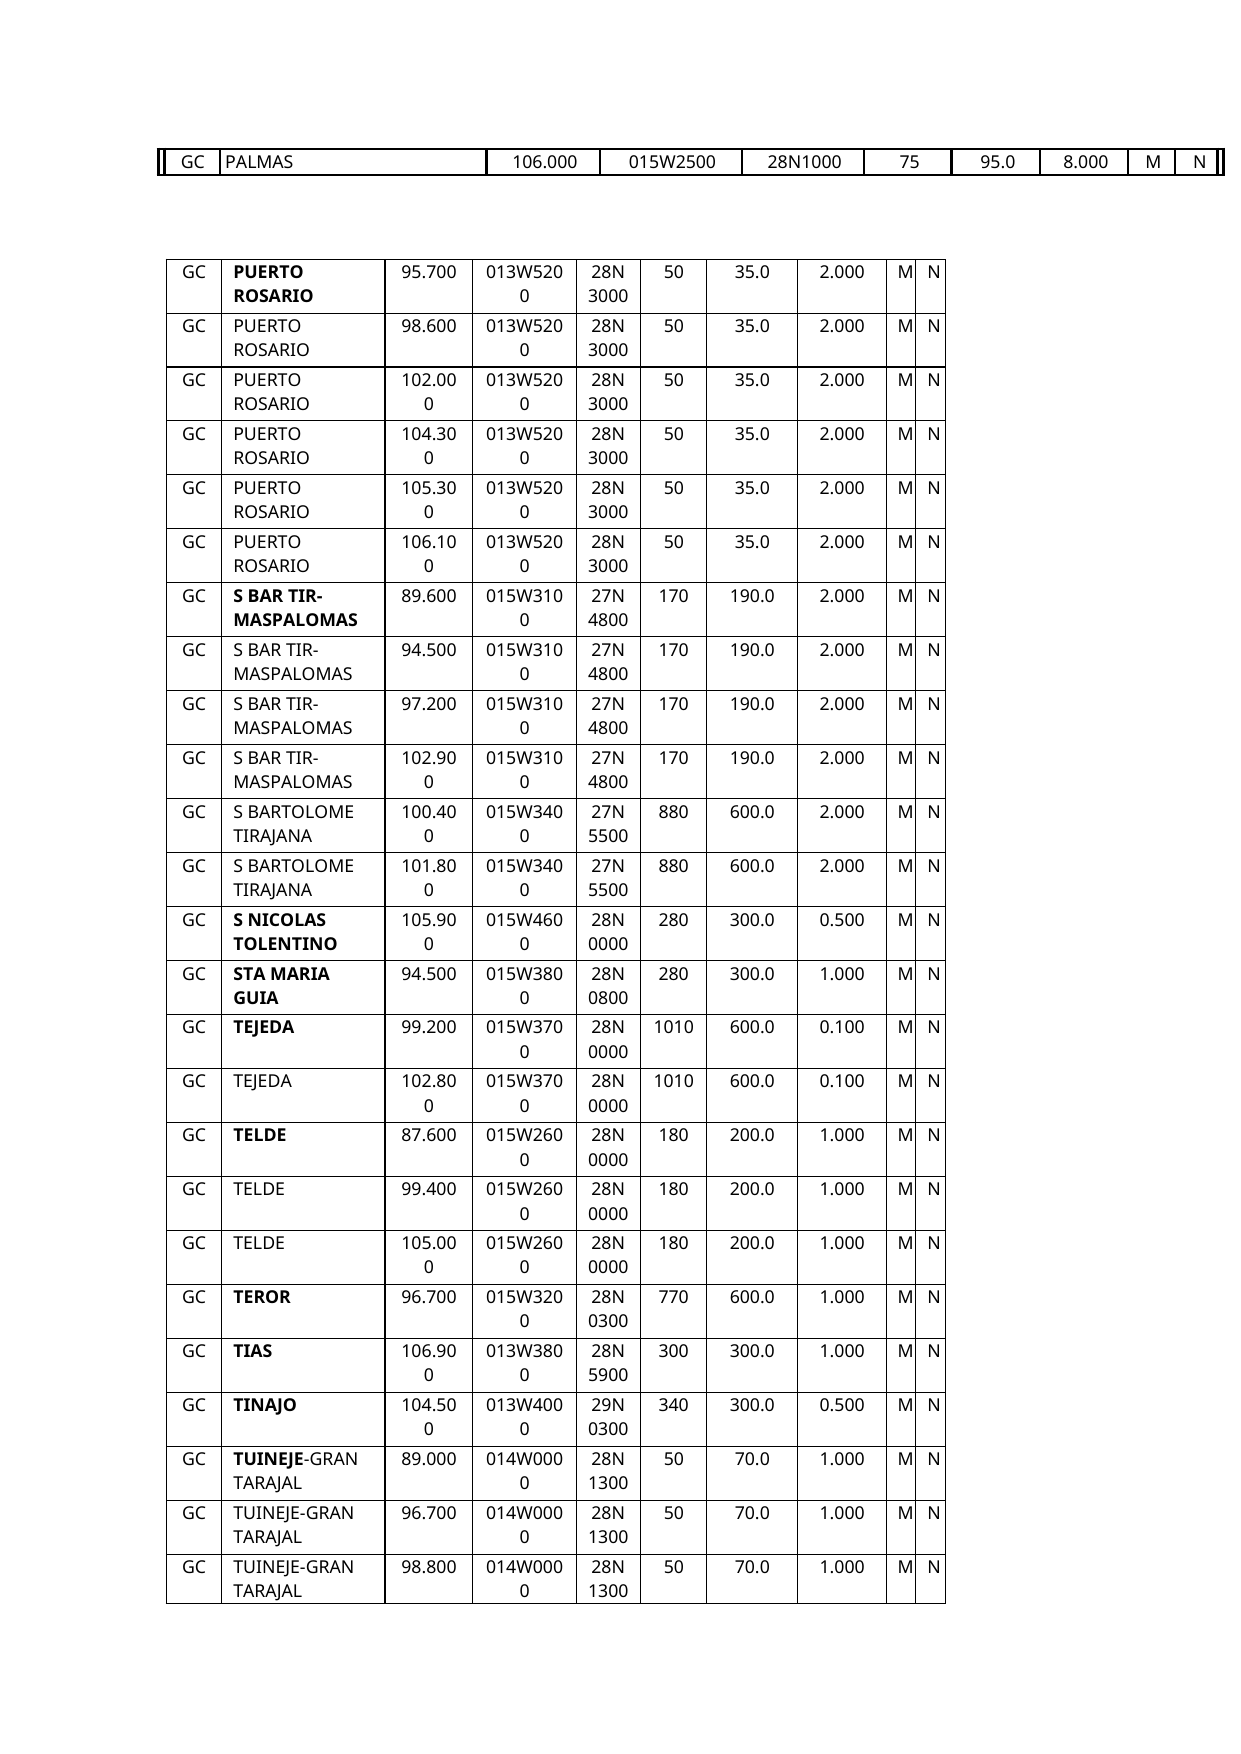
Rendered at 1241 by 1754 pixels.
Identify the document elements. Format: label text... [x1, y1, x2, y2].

table_cell 28N3000 [577, 314, 640, 366]
table_cell GC [167, 1501, 221, 1553]
table_cell M [887, 907, 915, 960]
table_cell N [916, 1285, 945, 1338]
table_cell PUERTO ROSARIO [222, 314, 384, 366]
table_cell S BAR TIR-MASPALOMAS [222, 637, 384, 690]
table_cell 96.700 [386, 1285, 472, 1338]
table_cell GC [167, 745, 221, 798]
table_cell GC [167, 799, 221, 852]
table_cell 2.000 [798, 583, 886, 636]
table_cell N [916, 1447, 945, 1499]
table_cell S BAR TIR-MASPALOMAS [222, 745, 384, 798]
table_cell GC [167, 1393, 221, 1446]
table_cell M [887, 1015, 915, 1068]
table_header 35.0 [707, 260, 797, 312]
table_cell 015W3400 [473, 799, 576, 852]
table_cell 70.0 [707, 1555, 797, 1603]
table_cell S BAR TIR-MASPALOMAS [222, 583, 384, 636]
table_cell 015W3100 [473, 691, 576, 744]
table_cell 35.0 [707, 314, 797, 366]
table_cell S BAR TIR-MASPALOMAS [222, 691, 384, 744]
table_cell 300.0 [707, 907, 797, 960]
table_cell 170 [641, 745, 706, 798]
table_cell N [916, 799, 945, 852]
table_cell 015W3200 [473, 1285, 576, 1338]
table_cell 98.800 [386, 1555, 472, 1603]
table_cell 50 [641, 1501, 706, 1553]
table_cell M [887, 421, 915, 474]
table_cell 28N5900 [577, 1339, 640, 1392]
table_cell 70.0 [707, 1501, 797, 1553]
table_cell 300.0 [707, 1393, 797, 1446]
table_cell 180 [641, 1177, 706, 1230]
table_cell 0.500 [798, 907, 886, 960]
table_cell GC [167, 1555, 221, 1603]
table_cell 105.900 [386, 907, 472, 960]
table_cell GC [167, 907, 221, 960]
table_cell 2.000 [798, 853, 886, 906]
table_cell M [887, 368, 915, 420]
table_cell 70.0 [707, 1447, 797, 1499]
table_cell 27N4800 [577, 745, 640, 798]
table_cell 95.0 [953, 150, 1039, 174]
table_cell S BARTOLOME TIRAJANA [222, 799, 384, 852]
table_cell 190.0 [707, 691, 797, 744]
table_cell 015W2600 [473, 1123, 576, 1176]
table_cell 50 [641, 1555, 706, 1603]
table_header 2.000 [798, 260, 886, 312]
table_cell 35.0 [707, 368, 797, 420]
table_cell N [916, 529, 945, 582]
table_cell 89.600 [386, 583, 472, 636]
table_cell 28N1300 [577, 1501, 640, 1553]
table_cell 28N0800 [577, 961, 640, 1014]
table_cell GC [167, 691, 221, 744]
table_cell 94.500 [386, 637, 472, 690]
table_cell M [887, 1447, 915, 1499]
table_cell 99.200 [386, 1015, 472, 1068]
table_cell M [887, 475, 915, 528]
table_cell 300 [641, 1339, 706, 1392]
table_cell M [887, 583, 915, 636]
table_header 28N3000 [577, 260, 640, 312]
table_cell 96.700 [386, 1501, 472, 1553]
table_cell 280 [641, 961, 706, 1014]
table_cell N [916, 475, 945, 528]
table_cell GC [167, 961, 221, 1014]
table_cell 013W5200 [473, 475, 576, 528]
table_cell GC [167, 853, 221, 906]
table_cell 190.0 [707, 637, 797, 690]
table_cell M [887, 1231, 915, 1284]
table_cell 300.0 [707, 1339, 797, 1392]
table_cell 1.000 [798, 1339, 886, 1392]
table_cell GC [167, 1231, 221, 1284]
table_cell 50 [641, 314, 706, 366]
table_cell 75 [865, 150, 950, 174]
table_cell 28N0300 [577, 1285, 640, 1338]
table_cell M [887, 799, 915, 852]
table_cell N [916, 1069, 945, 1122]
table_cell 2.000 [798, 368, 886, 420]
table_cell M [887, 745, 915, 798]
table_cell 98.600 [386, 314, 472, 366]
table_cell 89.000 [386, 1447, 472, 1499]
table_header N [916, 260, 945, 312]
table_cell M [887, 1285, 915, 1338]
table_cell GC [166, 150, 219, 174]
table_cell N [916, 421, 945, 474]
table_cell 015W3100 [473, 637, 576, 690]
table_cell M [887, 1393, 915, 1446]
table_cell 1.000 [798, 1285, 886, 1338]
table_cell 106.100 [386, 529, 472, 582]
table_cell 50 [641, 368, 706, 420]
table_cell 015W2500 [601, 150, 741, 174]
table_cell N [1176, 150, 1216, 174]
table_cell 101.800 [386, 853, 472, 906]
table_cell 1010 [641, 1015, 706, 1068]
table_cell 190.0 [707, 745, 797, 798]
table_cell 105.000 [386, 1231, 472, 1284]
table_header 013W5200 [473, 260, 576, 312]
table_cell 1.000 [798, 1123, 886, 1176]
table_cell 015W3700 [473, 1069, 576, 1122]
table_cell 28N0000 [577, 1069, 640, 1122]
table_cell 015W3100 [473, 583, 576, 636]
table_cell N [916, 1555, 945, 1603]
table_cell N [916, 368, 945, 420]
table_cell STA MARIA GUIA [222, 961, 384, 1014]
table_cell 1.000 [798, 1177, 886, 1230]
table_cell N [916, 1501, 945, 1553]
table_header M [887, 260, 915, 312]
table_cell PUERTO ROSARIO [222, 475, 384, 528]
table_cell 106.000 [488, 150, 599, 174]
table_cell M [887, 1177, 915, 1230]
table_cell 1.000 [798, 1231, 886, 1284]
table_cell 180 [641, 1231, 706, 1284]
table_cell 015W3800 [473, 961, 576, 1014]
table_cell GC [167, 1015, 221, 1068]
table_cell 014W0000 [473, 1501, 576, 1553]
table_cell 600.0 [707, 1069, 797, 1122]
table_cell 015W2600 [473, 1177, 576, 1230]
table_cell 28N3000 [577, 529, 640, 582]
table_cell 0.100 [798, 1015, 886, 1068]
table_cell 28N3000 [577, 368, 640, 420]
table_cell 28N0000 [577, 1177, 640, 1230]
table_cell 28N1300 [577, 1447, 640, 1499]
table_cell 340 [641, 1393, 706, 1446]
table_cell M [887, 637, 915, 690]
table_cell 014W0000 [473, 1555, 576, 1603]
table_cell GC [167, 314, 221, 366]
table_cell N [916, 1339, 945, 1392]
table_cell 190.0 [707, 583, 797, 636]
table_header 95.700 [386, 260, 472, 312]
table_cell 27N5500 [577, 853, 640, 906]
table_cell 200.0 [707, 1123, 797, 1176]
table_cell 97.200 [386, 691, 472, 744]
table_cell M [887, 1069, 915, 1122]
table_cell 28N1300 [577, 1555, 640, 1603]
table_cell N [916, 1123, 945, 1176]
table_cell 50 [641, 475, 706, 528]
table_cell 0.500 [798, 1393, 886, 1446]
table_cell 28N0000 [577, 1015, 640, 1068]
table_cell 2.000 [798, 421, 886, 474]
table_cell 2.000 [798, 745, 886, 798]
table_cell GC [167, 637, 221, 690]
table_cell 87.600 [386, 1123, 472, 1176]
table_cell 2.000 [798, 314, 886, 366]
table_cell 106.900 [386, 1339, 472, 1392]
table_cell 27N4800 [577, 691, 640, 744]
table_cell 170 [641, 691, 706, 744]
table_cell 2.000 [798, 799, 886, 852]
table_cell GC [167, 1447, 221, 1499]
table_cell TEJEDA [222, 1015, 384, 1068]
table_cell M [887, 1501, 915, 1553]
table_cell N [916, 583, 945, 636]
table_cell 2.000 [798, 691, 886, 744]
table_cell 1.000 [798, 1501, 886, 1553]
table_cell 1010 [641, 1069, 706, 1122]
table_cell 300.0 [707, 961, 797, 1014]
table_cell 50 [641, 529, 706, 582]
table_cell 2.000 [798, 637, 886, 690]
table_cell 28N0000 [577, 907, 640, 960]
table_cell TUINEJE-GRAN TARAJAL [222, 1447, 384, 1499]
table_cell TELDE [222, 1231, 384, 1284]
table_cell TUINEJE-GRAN TARAJAL [222, 1501, 384, 1553]
table_cell 600.0 [707, 1015, 797, 1068]
table_cell PALMAS [221, 150, 485, 174]
table_cell 35.0 [707, 475, 797, 528]
table_cell 013W5200 [473, 529, 576, 582]
table_cell 28N3000 [577, 421, 640, 474]
table_cell 280 [641, 907, 706, 960]
table_cell 94.500 [386, 961, 472, 1014]
table_cell 2.000 [798, 475, 886, 528]
table_cell M [887, 529, 915, 582]
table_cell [222, 1555, 384, 1603]
table_cell M [887, 961, 915, 1014]
table_cell S NICOLAS TOLENTINO [222, 907, 384, 960]
table_cell TEROR [222, 1285, 384, 1338]
table_cell N [916, 961, 945, 1014]
table_cell 015W3100 [473, 745, 576, 798]
table_cell 50 [641, 1447, 706, 1499]
table_cell M [887, 691, 915, 744]
table_cell N [916, 1231, 945, 1284]
table_cell TEJEDA [222, 1069, 384, 1122]
table_cell N [916, 853, 945, 906]
table_cell 2.000 [798, 529, 886, 582]
table_cell N [916, 637, 945, 690]
table_cell 014W0000 [473, 1447, 576, 1499]
table_cell 35.0 [707, 421, 797, 474]
table_cell 200.0 [707, 1177, 797, 1230]
table_cell 27N5500 [577, 799, 640, 852]
table_cell 013W4000 [473, 1393, 576, 1446]
table_cell N [916, 1177, 945, 1230]
table_cell 104.500 [386, 1393, 472, 1446]
table_cell 0.100 [798, 1069, 886, 1122]
table_cell GC [167, 475, 221, 528]
table_cell 015W3400 [473, 853, 576, 906]
table_cell 170 [641, 637, 706, 690]
table_header GC [167, 260, 221, 312]
table_cell 1.000 [798, 1447, 886, 1499]
table_cell M [887, 1555, 915, 1603]
table_cell 180 [641, 1123, 706, 1176]
table_cell 102.900 [386, 745, 472, 798]
table_cell 102.800 [386, 1069, 472, 1122]
table_cell 28N1000 [743, 150, 863, 174]
table_cell 200.0 [707, 1231, 797, 1284]
table_header 50 [641, 260, 706, 312]
table_cell 600.0 [707, 1285, 797, 1338]
table_cell GC [167, 583, 221, 636]
table_cell 50 [641, 421, 706, 474]
table_cell TELDE [222, 1123, 384, 1176]
table_cell N [916, 691, 945, 744]
table_cell GC [167, 529, 221, 582]
table_cell 100.400 [386, 799, 472, 852]
table_cell TINAJO [222, 1393, 384, 1446]
table_cell PUERTO ROSARIO [222, 529, 384, 582]
table_cell 102.000 [386, 368, 472, 420]
table_cell 28N0000 [577, 1123, 640, 1176]
table_cell 28N0000 [577, 1231, 640, 1284]
table_cell 104.300 [386, 421, 472, 474]
table_cell 770 [641, 1285, 706, 1338]
table_cell 880 [641, 853, 706, 906]
table_cell GC [167, 1177, 221, 1230]
table_cell 600.0 [707, 799, 797, 852]
table_cell TIAS [222, 1339, 384, 1392]
table_cell N [916, 907, 945, 960]
table_cell GC [167, 1285, 221, 1338]
table_cell GC [167, 1069, 221, 1122]
table_cell 015W2600 [473, 1231, 576, 1284]
table_cell GC [167, 1339, 221, 1392]
table_cell TELDE [222, 1177, 384, 1230]
table_cell 015W4600 [473, 907, 576, 960]
table_cell M [887, 1339, 915, 1392]
table_cell 013W5200 [473, 368, 576, 420]
table_cell N [916, 1015, 945, 1068]
table_cell N [916, 745, 945, 798]
table_cell 28N3000 [577, 475, 640, 528]
table_cell 880 [641, 799, 706, 852]
table_cell 1.000 [798, 961, 886, 1014]
table_cell 35.0 [707, 529, 797, 582]
table_cell N [916, 314, 945, 366]
table_cell GC [167, 1123, 221, 1176]
table_cell M [1129, 150, 1174, 174]
table_cell S BARTOLOME TIRAJANA [222, 853, 384, 906]
table_cell 1.000 [798, 1555, 886, 1603]
table_cell PUERTO ROSARIO [222, 368, 384, 420]
table_cell 013W5200 [473, 421, 576, 474]
table_cell PUERTO ROSARIO [222, 421, 384, 474]
table_cell M [887, 314, 915, 366]
table_cell 105.300 [386, 475, 472, 528]
table_cell 8.000 [1041, 150, 1127, 174]
table_cell GC [167, 368, 221, 420]
table_cell 015W3700 [473, 1015, 576, 1068]
table_header PUERTO ROSARIO [222, 260, 384, 312]
table_cell GC [167, 421, 221, 474]
table_cell M [887, 853, 915, 906]
table_cell 27N4800 [577, 583, 640, 636]
table_cell 27N4800 [577, 637, 640, 690]
table_cell M [887, 1123, 915, 1176]
table_cell 600.0 [707, 853, 797, 906]
table_cell 29N0300 [577, 1393, 640, 1446]
table_cell N [916, 1393, 945, 1446]
table_cell 99.400 [386, 1177, 472, 1230]
table_cell 013W5200 [473, 314, 576, 366]
table_cell 170 [641, 583, 706, 636]
table_cell 013W3800 [473, 1339, 576, 1392]
